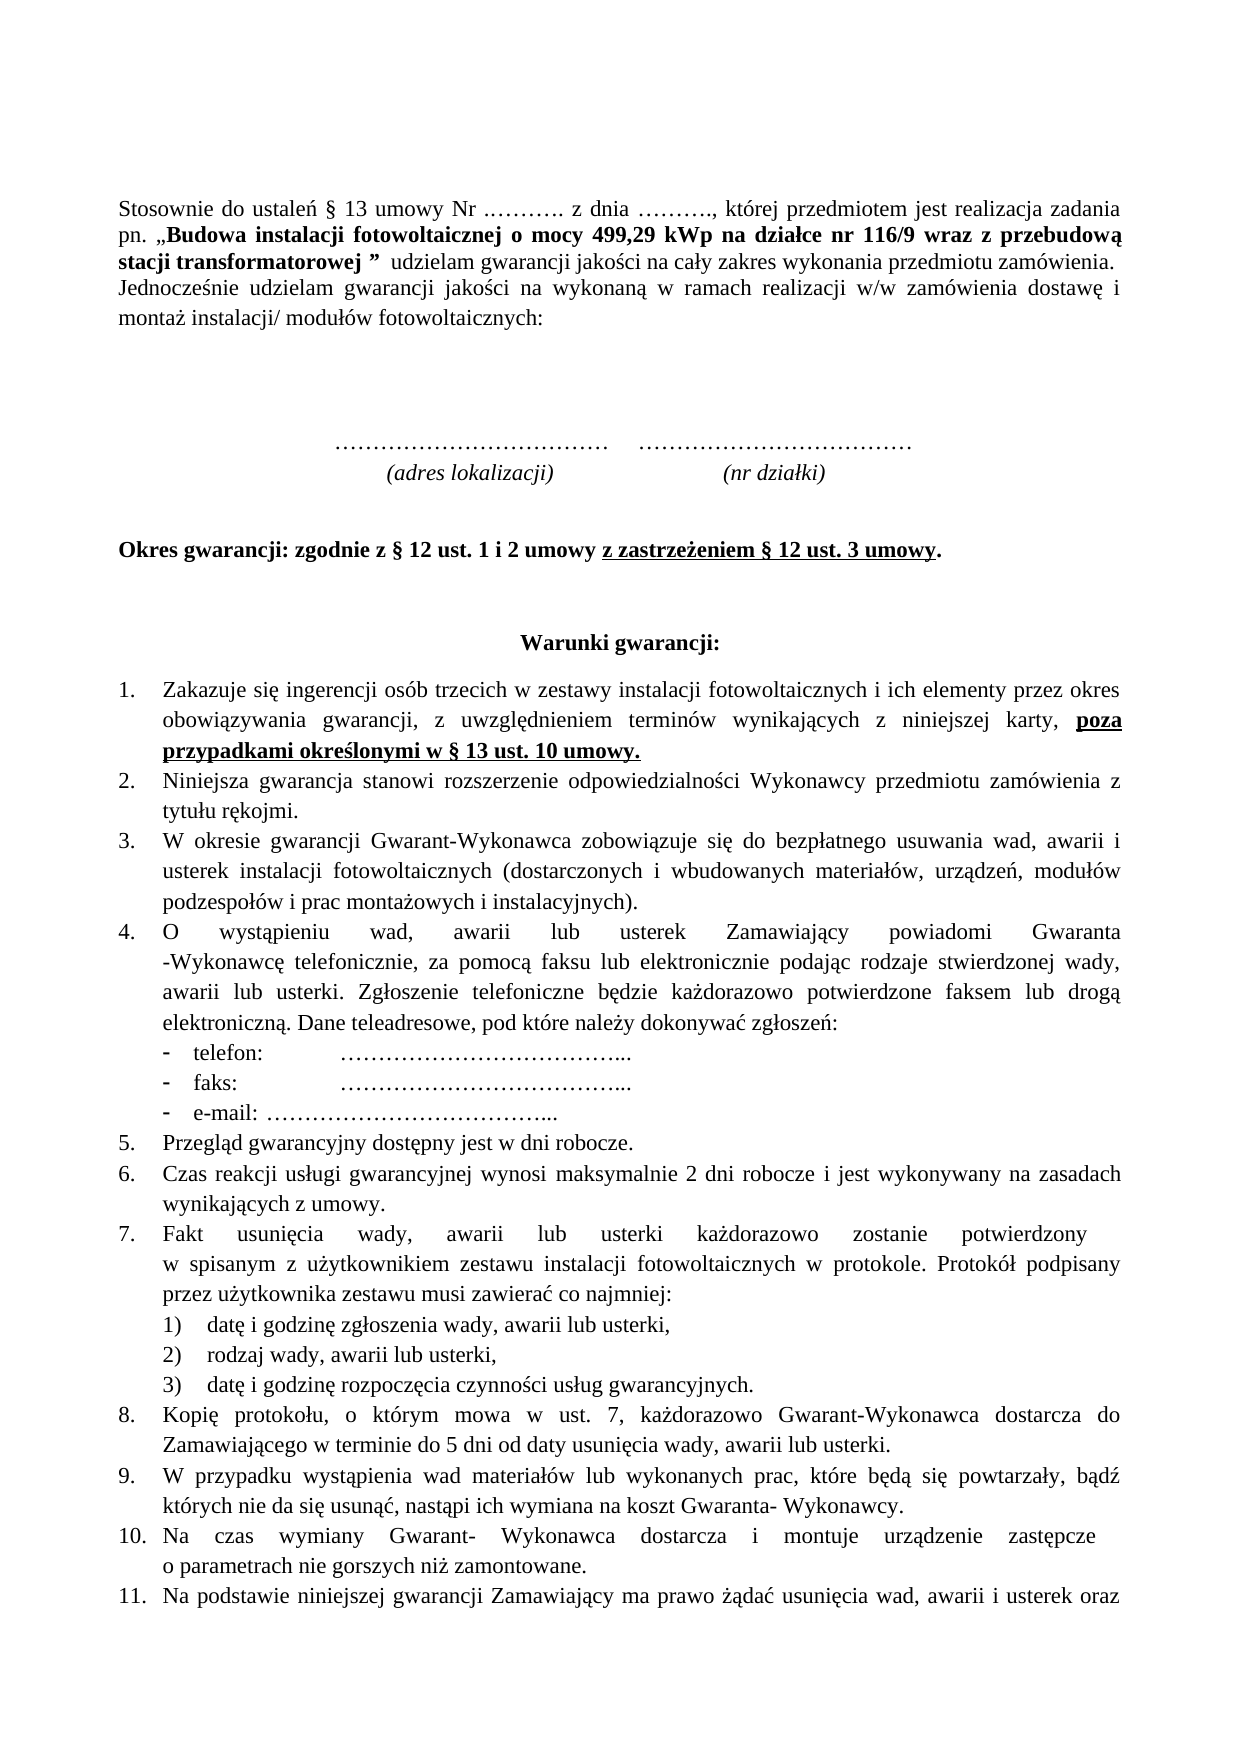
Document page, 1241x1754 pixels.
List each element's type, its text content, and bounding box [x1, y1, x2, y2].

text Okres gwarancji: zgodnie z § 12 ust. 1 i 2 umowy z zastrzeżeniem § 12 ust. 3 umowy. [118, 536, 1122, 562]
list Kopię protokołu, o którym mowa w ust. 7, każdorazowo Gwarant-Wykonawca dostarcza do Zamawiającego w terminie do 5 dni od daty usunięcia wady, awarii lub usterki. [118, 1401, 1122, 1458]
list O wystąpieniu wad, awarii lub usterek Zamawiający powiadomi Gwaranta -Wykonawcę telefonicznie, za pomocą faksu lub elektronicznie podając rodzaje stwierdzonej wady, awarii lub usterki. Zgłoszenie telefoniczne będzie każdorazowo potwierdzone faksem lub drogą elektroniczną. Dane teleadresowe, pod które należy dokonywać zgłoszeń: [118, 918, 1122, 1035]
table_cell (nr działki) [626, 459, 924, 489]
text Jednocześnie udzielam gwarancji jakości na wykonaną w ramach realizacji w/w zamówienia dostawę i montaż instalacji/ modułów fotowoltaicznych: [118, 274, 1122, 331]
list datę i godzinę zgłoszenia wady, awarii lub usterki, [162, 1311, 1122, 1337]
list Przegląd gwarancyjny dostępny jest w dni robocze. [118, 1129, 1122, 1156]
list W przypadku wystąpienia wad materiałów lub wykonanych prac, które będą się powtarzały, bądź których nie da się usunąć, nastąpi ich wymiana na koszt Gwaranta- Wykonawcy. [118, 1462, 1122, 1518]
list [118, 1583, 1122, 1609]
list faks: ………………………………... [162, 1069, 1122, 1095]
table_header ……………………………… [626, 398, 924, 459]
list Niniejsza gwarancja stanowi rozszerzenie odpowiedzialności Wykonawcy przedmiotu zamówienia z tytułu rękojmi. [118, 767, 1122, 823]
table_header ……………………………… [316, 398, 626, 459]
list telefon: ………………………………... [162, 1039, 1122, 1065]
list W okresie gwarancji Gwarant-Wykonawca zobowiązuje się do bezpłatnego usuwania wad, awarii i usterek instalacji fotowoltaicznych (dostarczonych i wbudowanych materiałów, urządzeń, modułów podzespołów i prac montażowych i instalacyjnych). [118, 827, 1122, 914]
list Czas reakcji usługi gwarancyjnej wynosi maksymalnie 2 dni robocze i jest wykonywany na zasadach wynikających z umowy. [118, 1160, 1122, 1216]
list Zakazuje się ingerencji osób trzecich w zestawy instalacji fotowoltaicznych i ich elementy przez okres obowiązywania gwarancji, z uwzględnieniem terminów wynikających z niniejszej karty, poza przypadkami określonymi w § 13 ust. 10 umowy. [118, 676, 1122, 763]
text Warunki gwarancji: [118, 629, 1122, 656]
list e-mail: ………………………………... [162, 1099, 1122, 1126]
list Fakt usunięcia wady, awarii lub usterki każdorazowo zostanie potwierdzony w spisanym z użytkownikiem zestawu instalacji fotowoltaicznych w protokole. Protokół podpisany przez użytkownika zestawu musi zawierać co najmniej: [118, 1220, 1122, 1307]
table_cell (adres lokalizacji) [316, 459, 626, 489]
list datę i godzinę rozpoczęcia czynności usług gwarancyjnych. [162, 1371, 1122, 1397]
text Stosownie do ustaleń § 13 umowy Nr .………. z dnia ………., której przedmiotem jest realizacja zadania pn. „Budowa instalacji fotowoltaicznej o mocy 499,29 kWp na działce nr 116/9 wraz z przebudową stacji transformatorowej ” udzielam gwarancji jakości na cały zakres wykonania przedmiotu zamówienia. [118, 195, 1122, 274]
list Na czas wymiany Gwarant- Wykonawca dostarcza i montuje urządzenie zastępcze o parametrach nie gorszych niż zamontowane. [118, 1522, 1122, 1579]
list rodzaj wady, awarii lub usterki, [162, 1341, 1122, 1367]
